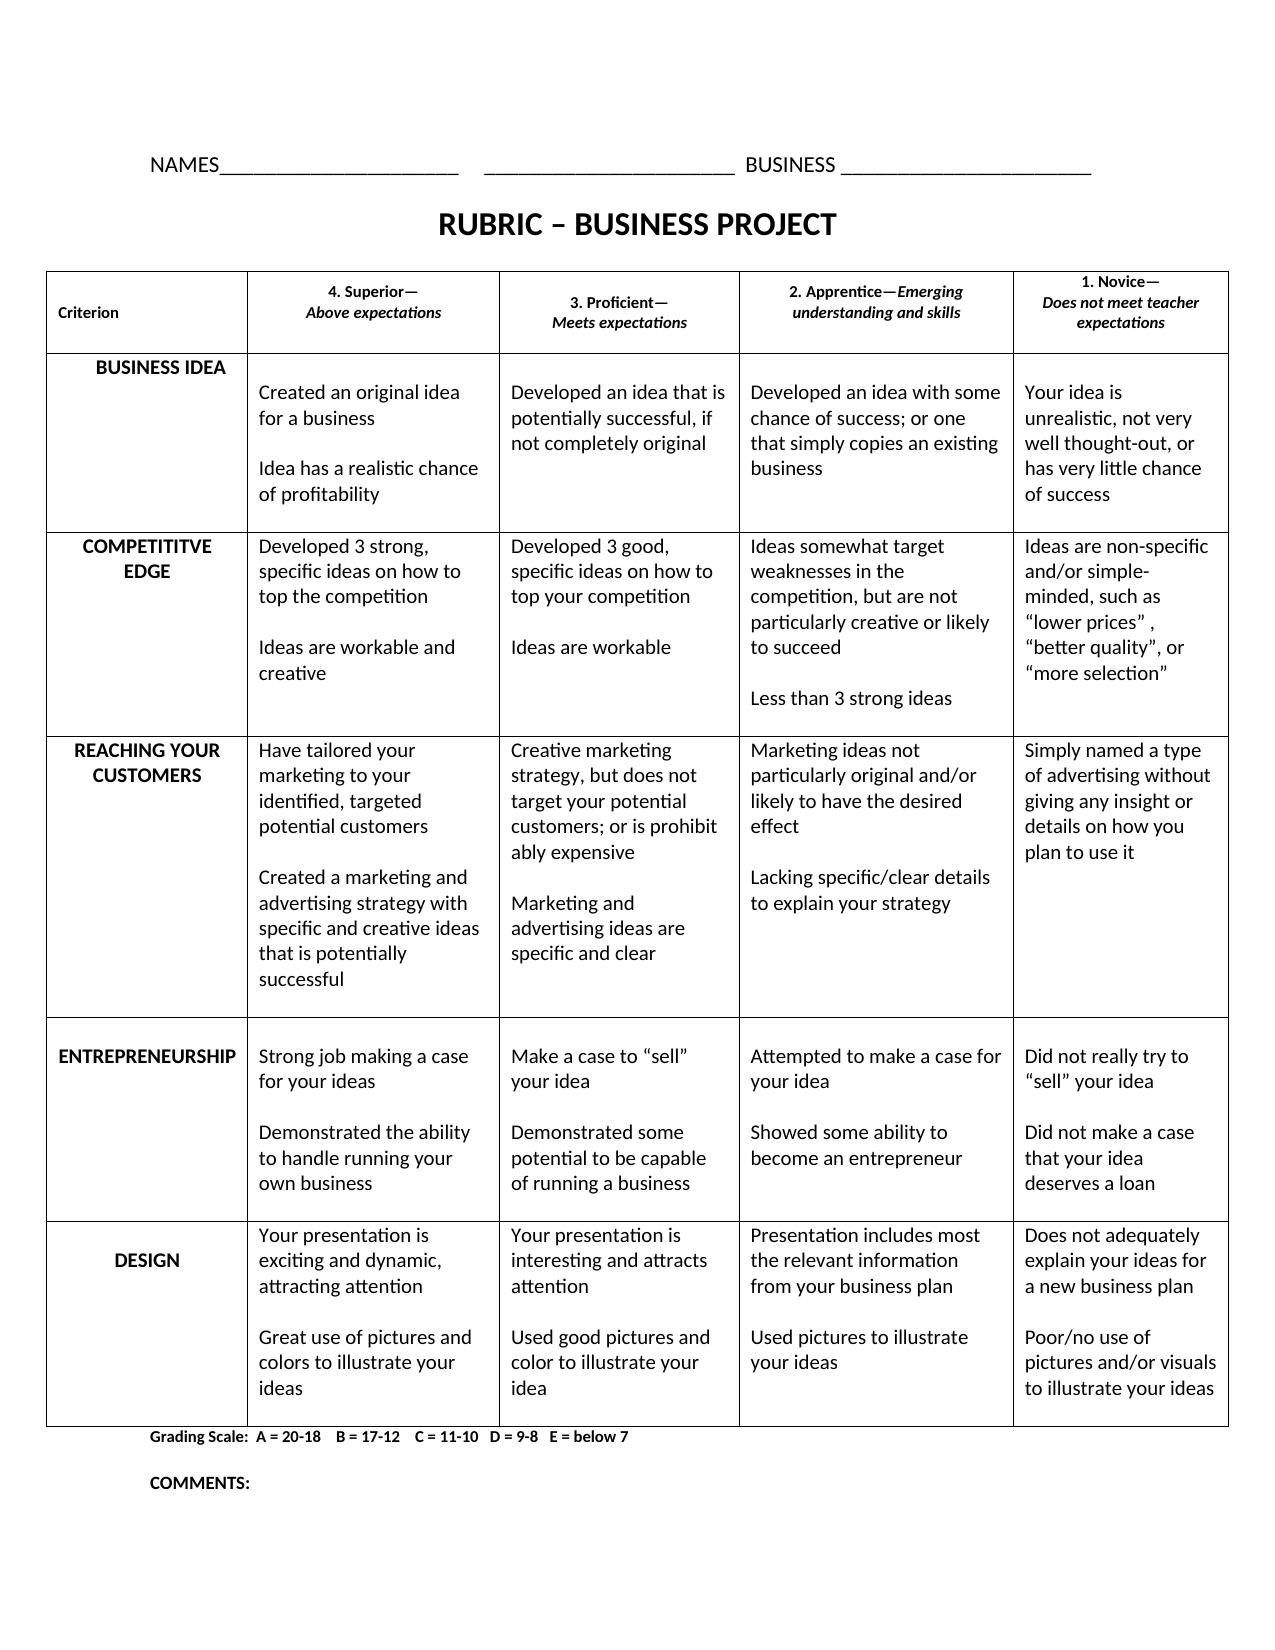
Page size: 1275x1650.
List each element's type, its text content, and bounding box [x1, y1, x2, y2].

table_header 3. Proficient— Meets expectations [500, 272, 739, 353]
table_cell Does not adequately explain your ideas for a new business plan Poor/no use of pictures and/or visuals to illustrate your ideas [1014, 1222, 1228, 1426]
text RUBRIC – BUSINESS PROJECT [150, 203, 1125, 244]
table_cell Created an original idea for a business Idea has a realistic chance of profitability [248, 354, 499, 532]
table_cell Presentation includes most the relevant information from your business plan Used pictures to illustrate your ideas [740, 1222, 1013, 1426]
table_cell Ideas are non-specific and/or simple-minded, such as “lower prices” , “better quality”, or “more selection” [1014, 533, 1228, 736]
table_header 2. Apprentice—Emerging understanding and skills [740, 272, 1013, 353]
table_cell COMPETITITVE EDGE [47, 533, 247, 736]
table_cell ENTREPRENEURSHIP [47, 1018, 247, 1221]
table_cell Creative marketing strategy, but does not target your potential customers; or is prohibit ably expensive Marketing and advertising ideas are specific and clear [500, 737, 739, 1017]
text Grading Scale: A = 20-18 B = 17-12 C = 11-10 D = 9-8 E = below 7 [150, 1427, 1125, 1447]
text NAMES_____________________ ______________________ BUSINESS ______________________ [150, 150, 1125, 178]
text COMMENTS: [150, 1471, 1125, 1494]
table_cell Attempted to make a case for your idea Showed some ability to become an entrepreneur [740, 1018, 1013, 1221]
table_cell Your presentation is exciting and dynamic, attracting attention Great use of pictures and colors to illustrate your ideas [248, 1222, 499, 1426]
table_cell Make a case to “sell” your idea Demonstrated some potential to be capable of running a business [500, 1018, 739, 1221]
table_cell Developed an idea that is potentially successful, if not completely original [500, 354, 739, 532]
table_header 4. Superior— Above expectations [248, 272, 499, 353]
table_cell Strong job making a case for your ideas Demonstrated the ability to handle running your own business [248, 1018, 499, 1221]
table_cell Did not really try to “sell” your idea Did not make a case that your idea deserves a loan [1014, 1018, 1228, 1221]
table_cell BUSINESS IDEA [47, 354, 247, 532]
table_cell Your idea is unrealistic, not very well thought-out, or has very little chance of success [1014, 354, 1228, 532]
table_header 1. Novice— Does not meet teacher expectations [1014, 272, 1228, 353]
table_cell Ideas somewhat target weaknesses in the competition, but are not particularly creative or likely to succeed Less than 3 strong ideas [740, 533, 1013, 736]
table_cell Your presentation is interesting and attracts attention Used good pictures and color to illustrate your idea [500, 1222, 739, 1426]
table_cell DESIGN [47, 1222, 247, 1426]
table_cell Simply named a type of advertising without giving any insight or details on how you plan to use it [1014, 737, 1228, 1017]
table_header Criterion [47, 272, 247, 353]
table_cell Developed 3 good, specific ideas on how to top your competition Ideas are workable [500, 533, 739, 736]
table_cell Developed an idea with some chance of success; or one that simply copies an existing business [740, 354, 1013, 532]
table_cell Have tailored your marketing to your identified, targeted potential customers Created a marketing and advertising strategy with specific and creative ideas that is potentially successful [248, 737, 499, 1017]
table_cell REACHING YOUR CUSTOMERS [47, 737, 247, 1017]
table_cell Marketing ideas not particularly original and/or likely to have the desired effect Lacking specific/clear details to explain your strategy [740, 737, 1013, 1017]
table_cell Developed 3 strong, specific ideas on how to top the competition Ideas are workable and creative [248, 533, 499, 736]
